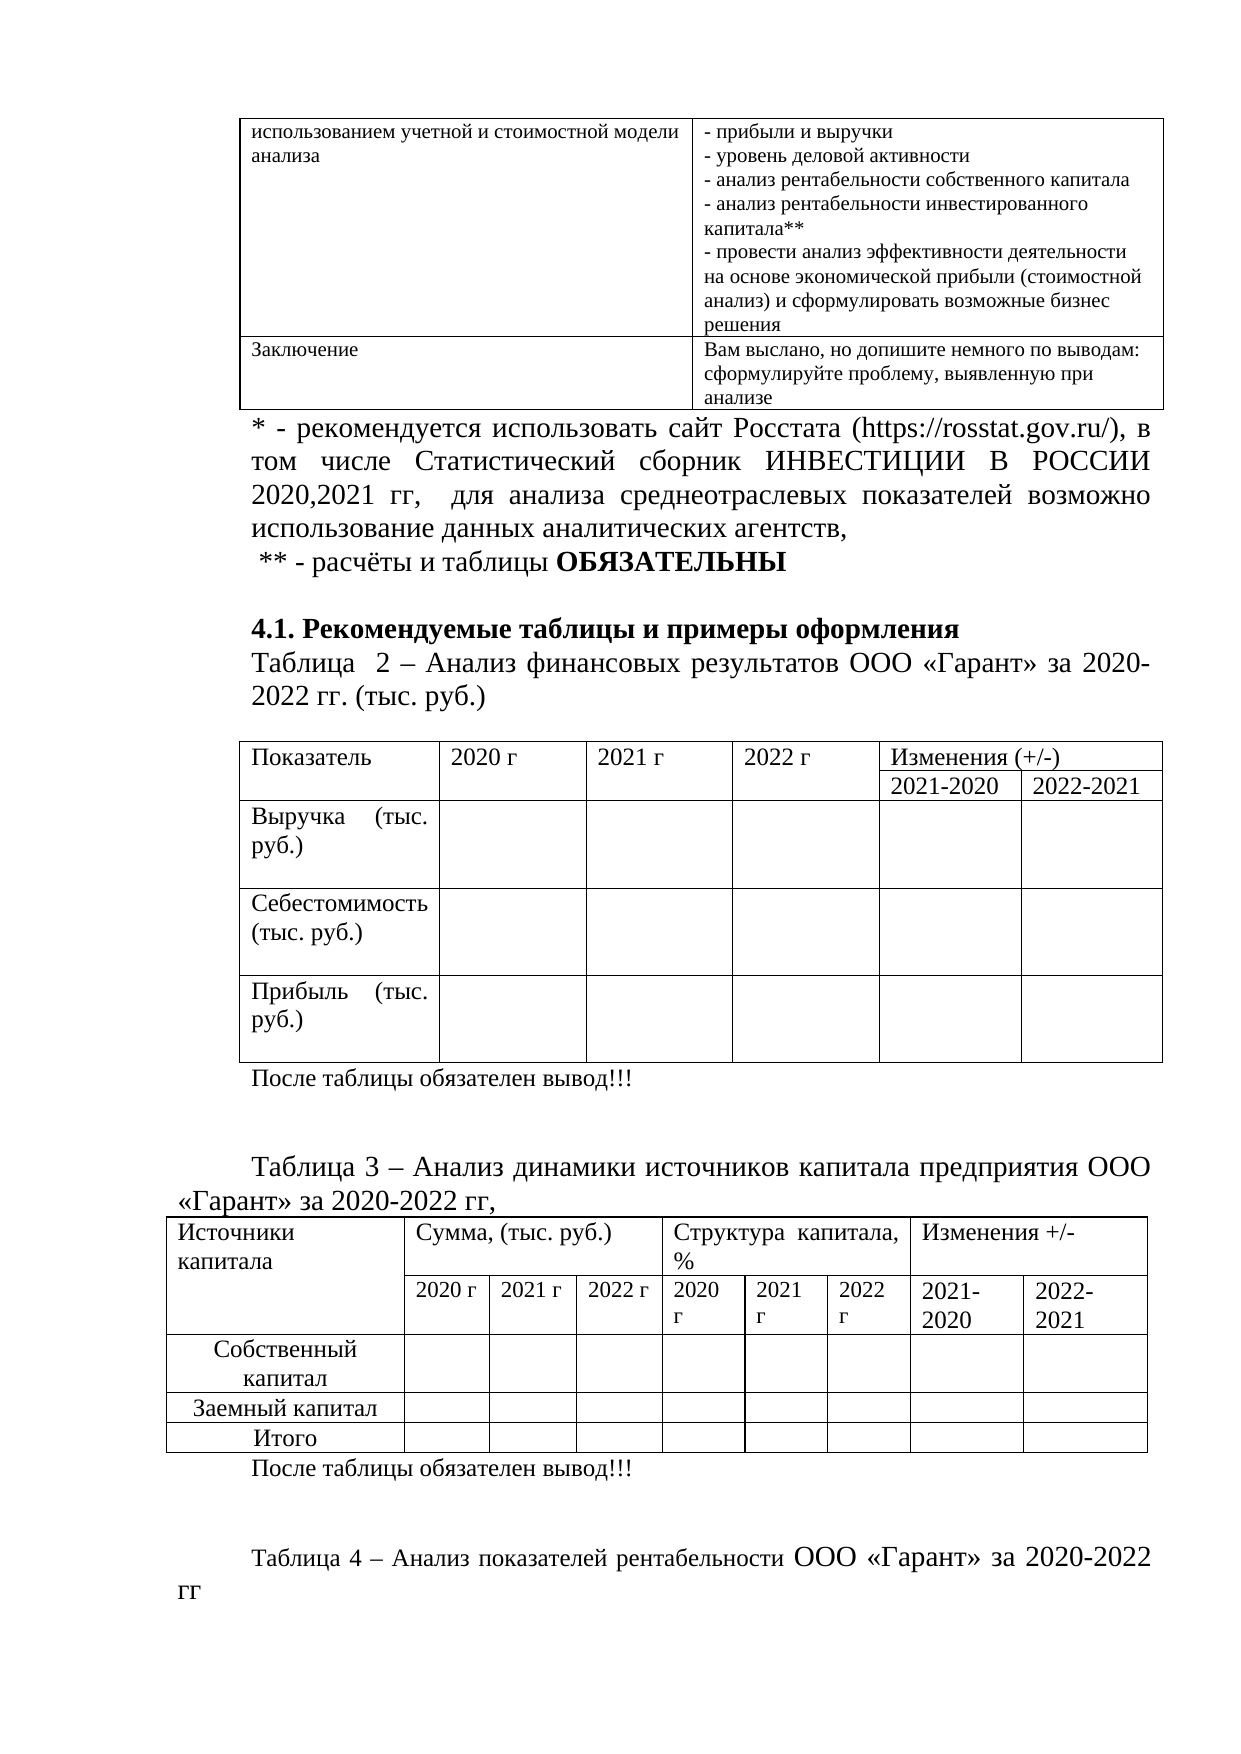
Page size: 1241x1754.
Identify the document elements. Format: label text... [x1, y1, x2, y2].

table_cell 2022 г [828, 1276, 910, 1333]
table_cell [880, 889, 1021, 975]
table_cell [880, 976, 1021, 1062]
table_cell [587, 976, 732, 1062]
table_header 2020 г [440, 742, 586, 800]
table_cell 2022-2021 [1024, 1276, 1147, 1333]
table_cell 2020 г [663, 1276, 744, 1333]
text ** - расчёты и таблицы ОБЯЗАТЕЛЬНЫ [177, 544, 1152, 578]
table_cell [440, 889, 586, 975]
table_cell [1022, 889, 1162, 975]
table_cell Вам выслано, но допишите немного по выводам: сформулируйте проблему, выявленную при анализе [693, 337, 1163, 409]
table_cell Выручка (тыс. руб.) [240, 801, 439, 887]
table_cell Собственный капитал [167, 1335, 404, 1392]
table_cell Заемный капитал [167, 1393, 404, 1422]
table_cell [1024, 1423, 1147, 1452]
table_header Структура капитала, % [663, 1218, 910, 1275]
text 4.1. Рекомендуемые таблицы и примеры оформления [251, 611, 1152, 645]
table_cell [693, 119, 1163, 336]
table_cell [746, 1335, 827, 1392]
table_header 2021 г [587, 742, 732, 800]
table_cell [440, 976, 586, 1062]
table_cell [405, 1335, 489, 1392]
table_cell [828, 1335, 910, 1392]
table_cell 2022-2021 [1022, 771, 1162, 800]
table_cell 2021-2020 [880, 771, 1021, 800]
table_cell [490, 1335, 576, 1392]
table_cell [490, 1393, 576, 1422]
table_cell Прибыль (тыс. руб.) [240, 976, 439, 1062]
table_cell Себестомимость (тыс. руб.) [240, 889, 439, 975]
table_cell [577, 1393, 662, 1422]
table_cell [733, 801, 879, 887]
table_cell [663, 1423, 744, 1452]
table_header Источники капитала [167, 1218, 404, 1333]
table_cell [405, 1423, 489, 1452]
table_cell 2021 г [490, 1276, 576, 1333]
table_cell [828, 1423, 910, 1452]
table_cell [587, 801, 732, 887]
table_cell [577, 1423, 662, 1452]
table_cell [746, 1393, 827, 1422]
table_cell Итого [167, 1423, 404, 1452]
table_cell [490, 1423, 576, 1452]
table_cell [1024, 1335, 1147, 1392]
table_cell [1022, 976, 1162, 1062]
table_cell [880, 801, 1021, 887]
table_cell [733, 976, 879, 1062]
table_cell [911, 1335, 1023, 1392]
text После таблицы обязателен вывод!!! [251, 1453, 1152, 1481]
table_header Сумма, (тыс. руб.) [405, 1218, 662, 1275]
table_header 2022 г [733, 742, 879, 800]
table_header Изменения +/- [911, 1218, 1147, 1275]
text Таблица 2 – Анализ финансовых результатов ООО «Гарант» за 2020-2022 гг. (тыс. руб.) [251, 645, 1152, 712]
table_cell [663, 1335, 744, 1392]
table_cell [746, 1423, 827, 1452]
text * - рекомендуется использовать сайт Росстата (https://rosstat.gov.ru/), в том числе Статистический сборник ИНВЕСТИЦИИ В РОССИИ 2020,2021 гг, для анализа среднеотраслевых показателей возможно использование данных аналитических агентств, [251, 410, 1152, 544]
table_cell 2020 г [405, 1276, 489, 1333]
table_cell [440, 801, 586, 887]
table_cell Заключение [241, 337, 692, 409]
table_cell 2021 г [746, 1276, 827, 1333]
table_header Изменения (+/-) [880, 742, 1162, 770]
table_cell [663, 1393, 744, 1422]
table_cell [911, 1393, 1023, 1422]
table_cell [911, 1423, 1023, 1452]
text Таблица 3 – Анализ динамики источников капитала предприятия ООО «Гарант» за 2020-2022 гг, [177, 1149, 1152, 1216]
table_cell 2021-2020 [911, 1276, 1023, 1333]
table_cell [828, 1393, 910, 1422]
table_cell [241, 119, 692, 336]
table_cell [577, 1335, 662, 1392]
text Таблица 4 – Анализ показателей рентабельности ООО «Гарант» за 2020-2022 гг [177, 1539, 1152, 1606]
table_cell [1024, 1393, 1147, 1422]
table_cell [733, 889, 879, 975]
table_cell [405, 1393, 489, 1422]
table_header Показатель [240, 742, 439, 800]
table_cell [587, 889, 732, 975]
table_cell 2022 г [577, 1276, 662, 1333]
text После таблицы обязателен вывод!!! [251, 1063, 1152, 1092]
table_cell [1022, 801, 1162, 887]
